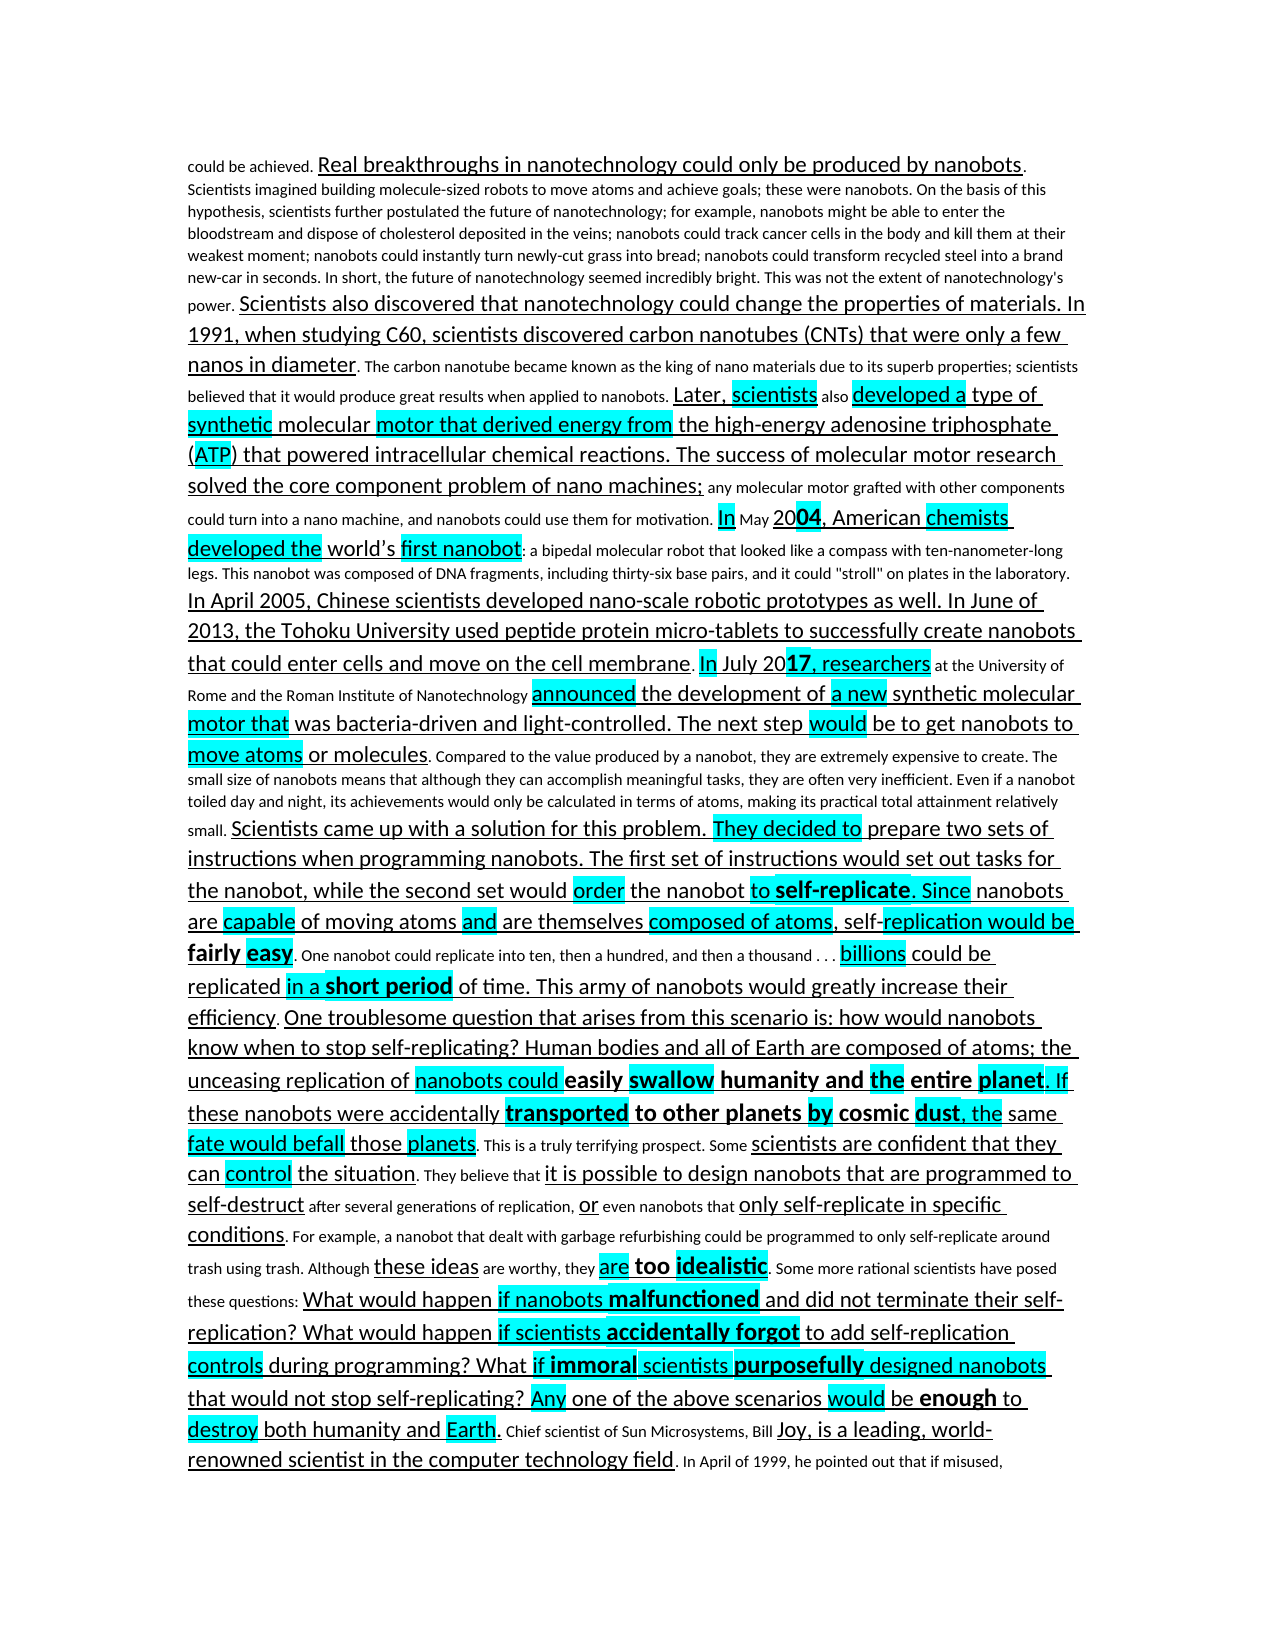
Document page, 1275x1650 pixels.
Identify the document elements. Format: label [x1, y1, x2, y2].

text [187, 150, 1087, 1473]
